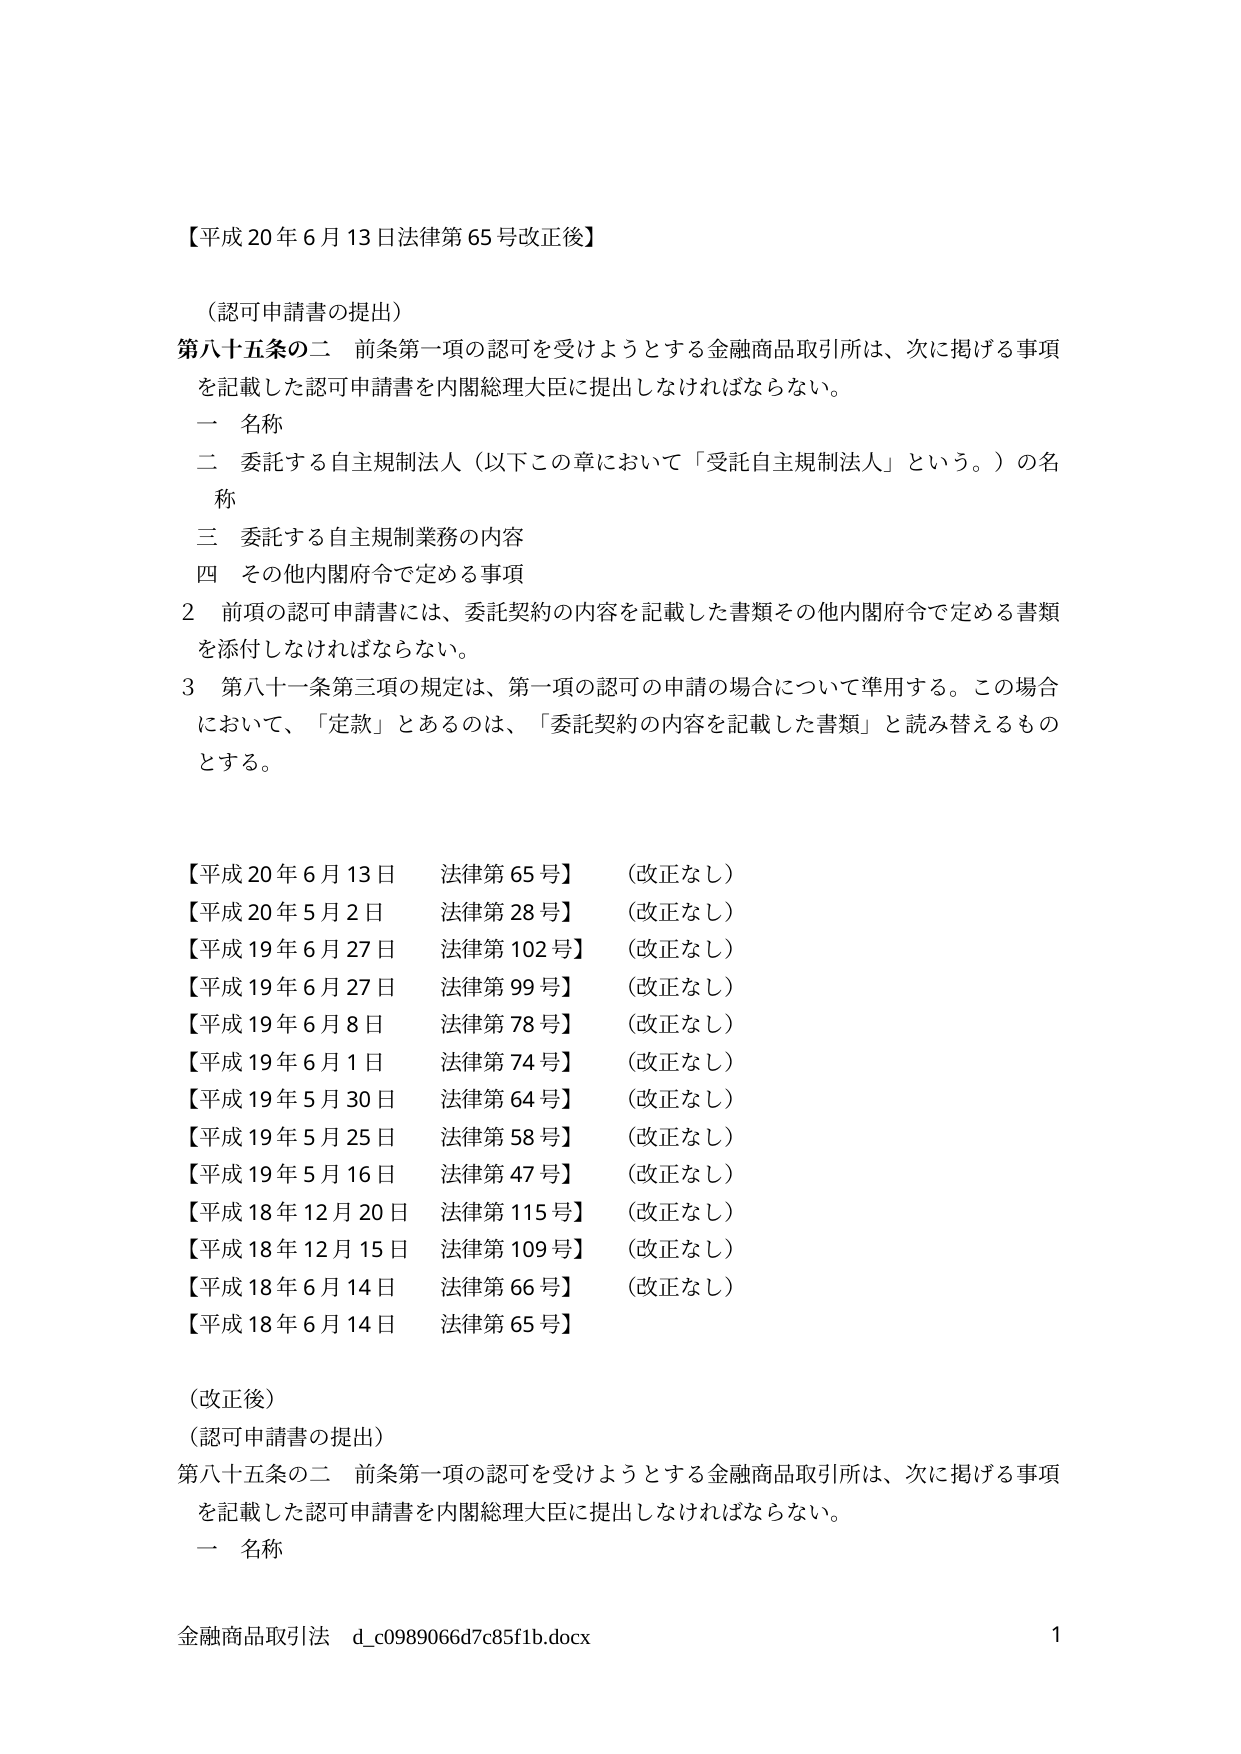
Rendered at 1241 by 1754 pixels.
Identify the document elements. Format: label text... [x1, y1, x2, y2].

text 三 委託する自主規制業務の内容 [196, 517, 1063, 554]
text 【平成18年6月14日 法律第66号】 （改正なし） [177, 1267, 1063, 1304]
text ３ 第八十一条第三項の規定は、第一項の認可の申請の場合について準用する。この場合において、「定款」とあるのは、「委託契約の内容を記載した書類」と読み替えるものとする。 [177, 667, 1063, 779]
text 【平成19年6月1日 法律第74号】 （改正なし） [177, 1042, 1063, 1079]
text 【平成19年5月30日 法律第64号】 （改正なし） [177, 1079, 1063, 1117]
text 一 名称 [196, 1529, 1063, 1567]
text （認可申請書の提出） [196, 292, 1063, 329]
text 【平成19年6月8日 法律第78号】 （改正なし） [177, 1004, 1063, 1042]
text 【平成20年5月2日 法律第28号】 （改正なし） [177, 892, 1063, 929]
text 【平成19年5月16日 法律第47号】 （改正なし） [177, 1154, 1063, 1192]
text 【平成19年5月25日 法律第58号】 （改正なし） [177, 1117, 1063, 1154]
text 二 委託する自主規制法人（以下この章において「受託自主規制法人」という。）の名称 [196, 442, 1063, 517]
text 【平成19年6月27日 法律第102号】 （改正なし） [177, 929, 1063, 967]
text 一 名称 [196, 404, 1063, 442]
text ２ 前項の認可申請書には、委託契約の内容を記載した書類その他内閣府令で定める書類を添付しなければならない。 [177, 592, 1063, 667]
text （改正後） [177, 1379, 1063, 1417]
text 【平成20年6月13日法律第65号改正後】 [177, 217, 1063, 254]
text （認可申請書の提出） [177, 1417, 1063, 1454]
text 第八十五条の二 前条第一項の認可を受けようとする金融商品取引所は、次に掲げる事項を記載した認可申請書を内閣総理大臣に提出しなければならない。 [177, 329, 1063, 404]
text 【平成20年6月13日 法律第65号】 （改正なし） [177, 854, 1063, 892]
text 四 その他内閣府令で定める事項 [196, 554, 1063, 592]
text 【平成19年6月27日 法律第99号】 （改正なし） [177, 967, 1063, 1004]
text 【平成18年6月14日 法律第65号】 [177, 1304, 1063, 1342]
text 【平成18年12月15日 法律第109号】 （改正なし） [177, 1229, 1063, 1267]
text 第八十五条の二 前条第一項の認可を受けようとする金融商品取引所は、次に掲げる事項を記載した認可申請書を内閣総理大臣に提出しなければならない。 [177, 1454, 1063, 1529]
text 【平成18年12月20日 法律第115号】 （改正なし） [177, 1192, 1063, 1229]
